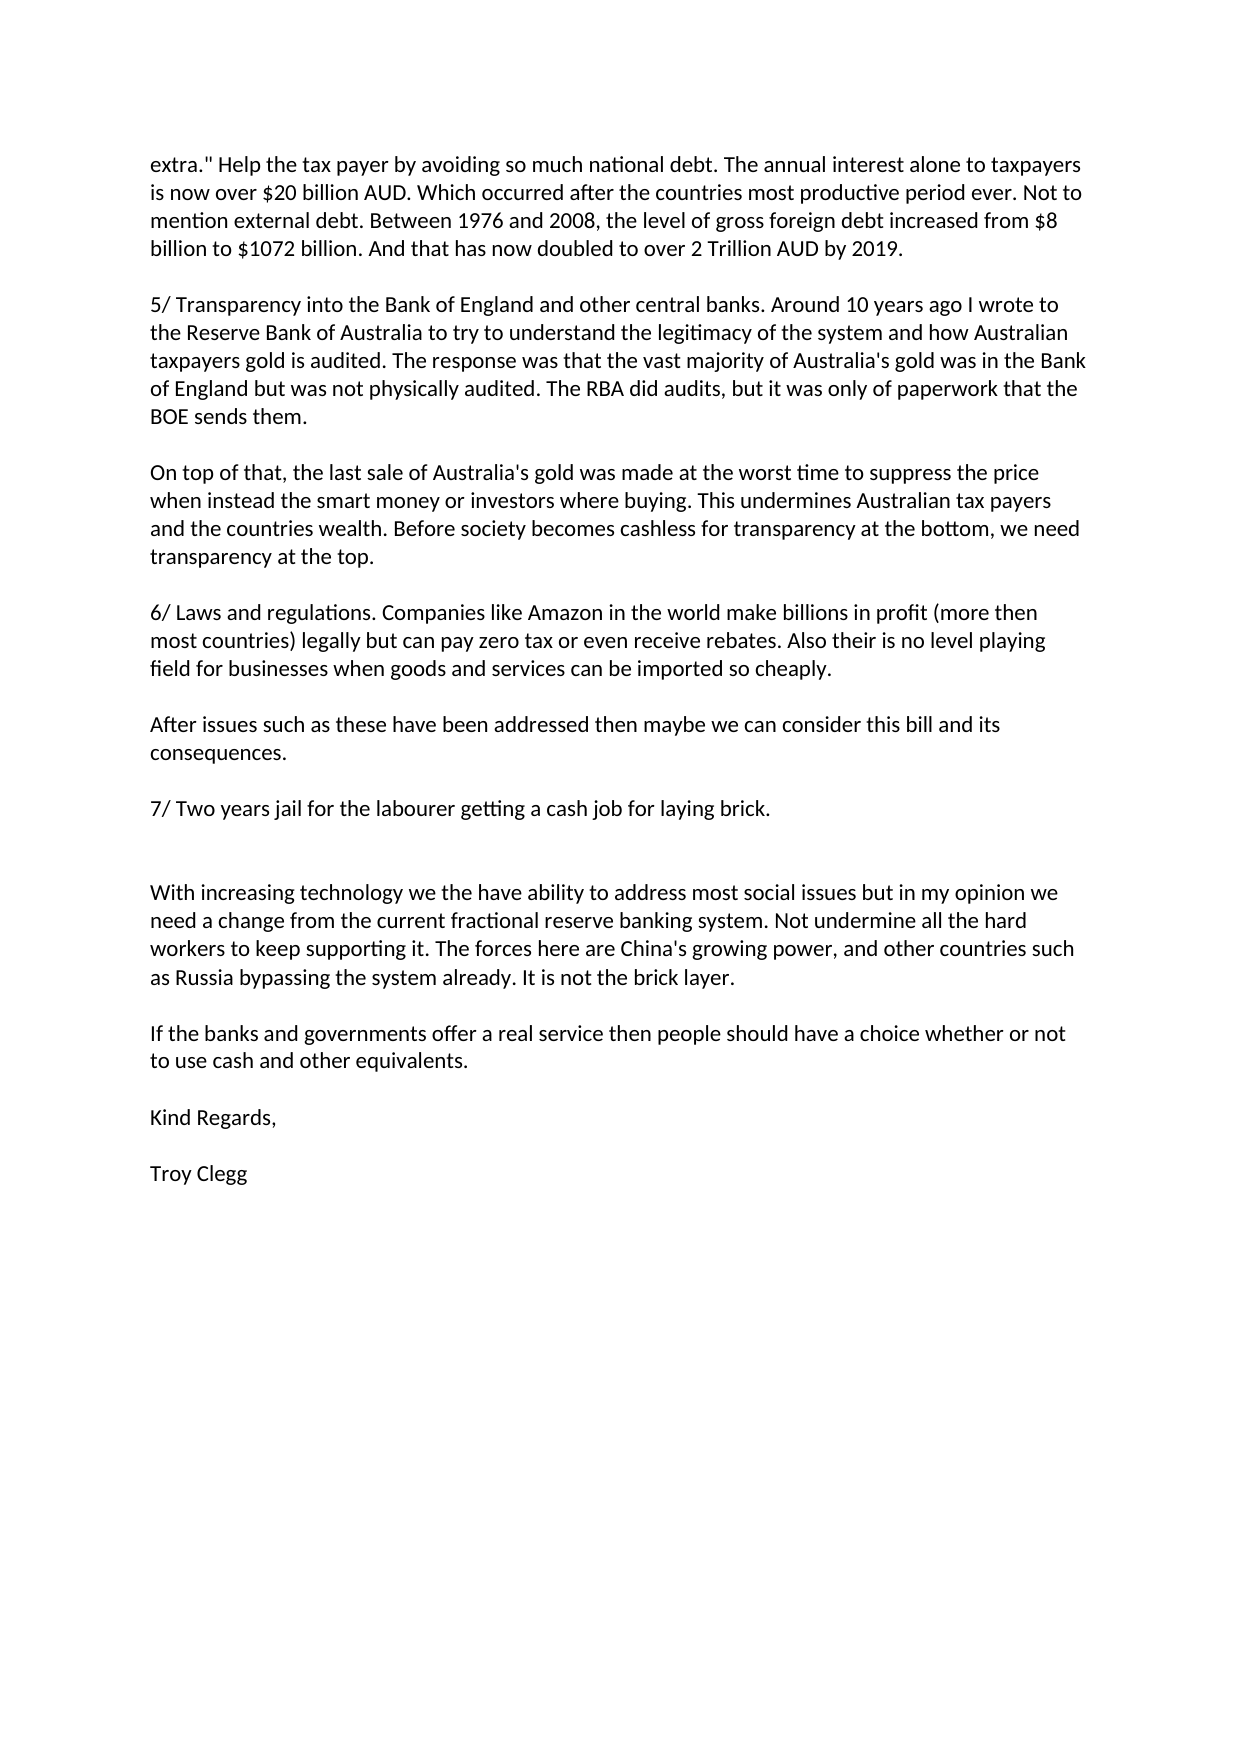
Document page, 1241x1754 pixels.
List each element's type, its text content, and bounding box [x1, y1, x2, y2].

text Troy Clegg [150, 1159, 1090, 1187]
text 6/ Laws and regulations. Companies like Amazon in the world make billions in profit (more then most countries) legally but can pay zero tax or even receive rebates. Also their is no level playing field for businesses when goods and services can be imported so cheaply. [150, 598, 1090, 682]
text 7/ Two years jail for the labourer getting a cash job for laying brick. [150, 794, 1090, 822]
text 5/ Transparency into the Bank of England and other central banks. Around 10 years ago I wrote to the Reserve Bank of Australia to try to understand the legitimacy of the system and how Australian taxpayers gold is audited. The response was that the vast majority of Australia's gold was in the Bank of England but was not physically audited. The RBA did audits, but it was only of paperwork that the BOE sends them. [150, 290, 1090, 430]
text With increasing technology we the have ability to address most social issues but in my opinion we need a change from the current fractional reserve banking system. Not undermine all the hard workers to keep supporting it. The forces here are China's growing power, and other countries such as Russia bypassing the system already. It is not the brick layer. [150, 878, 1090, 991]
text On top of that, the last sale of Australia's gold was made at the worst time to suppress the price when instead the smart money or investors where buying. This undermines Australian tax payers and the countries wealth. Before society becomes cashless for transparency at the bottom, we need transparency at the top. [150, 458, 1090, 570]
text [150, 150, 1090, 262]
text If the banks and governments offer a real service then people should have a choice whether or not to use cash and other equivalents. [150, 1019, 1090, 1075]
text Kind Regards, [150, 1103, 1090, 1131]
text After issues such as these have been addressed then maybe we can consider this bill and its consequences. [150, 710, 1090, 766]
